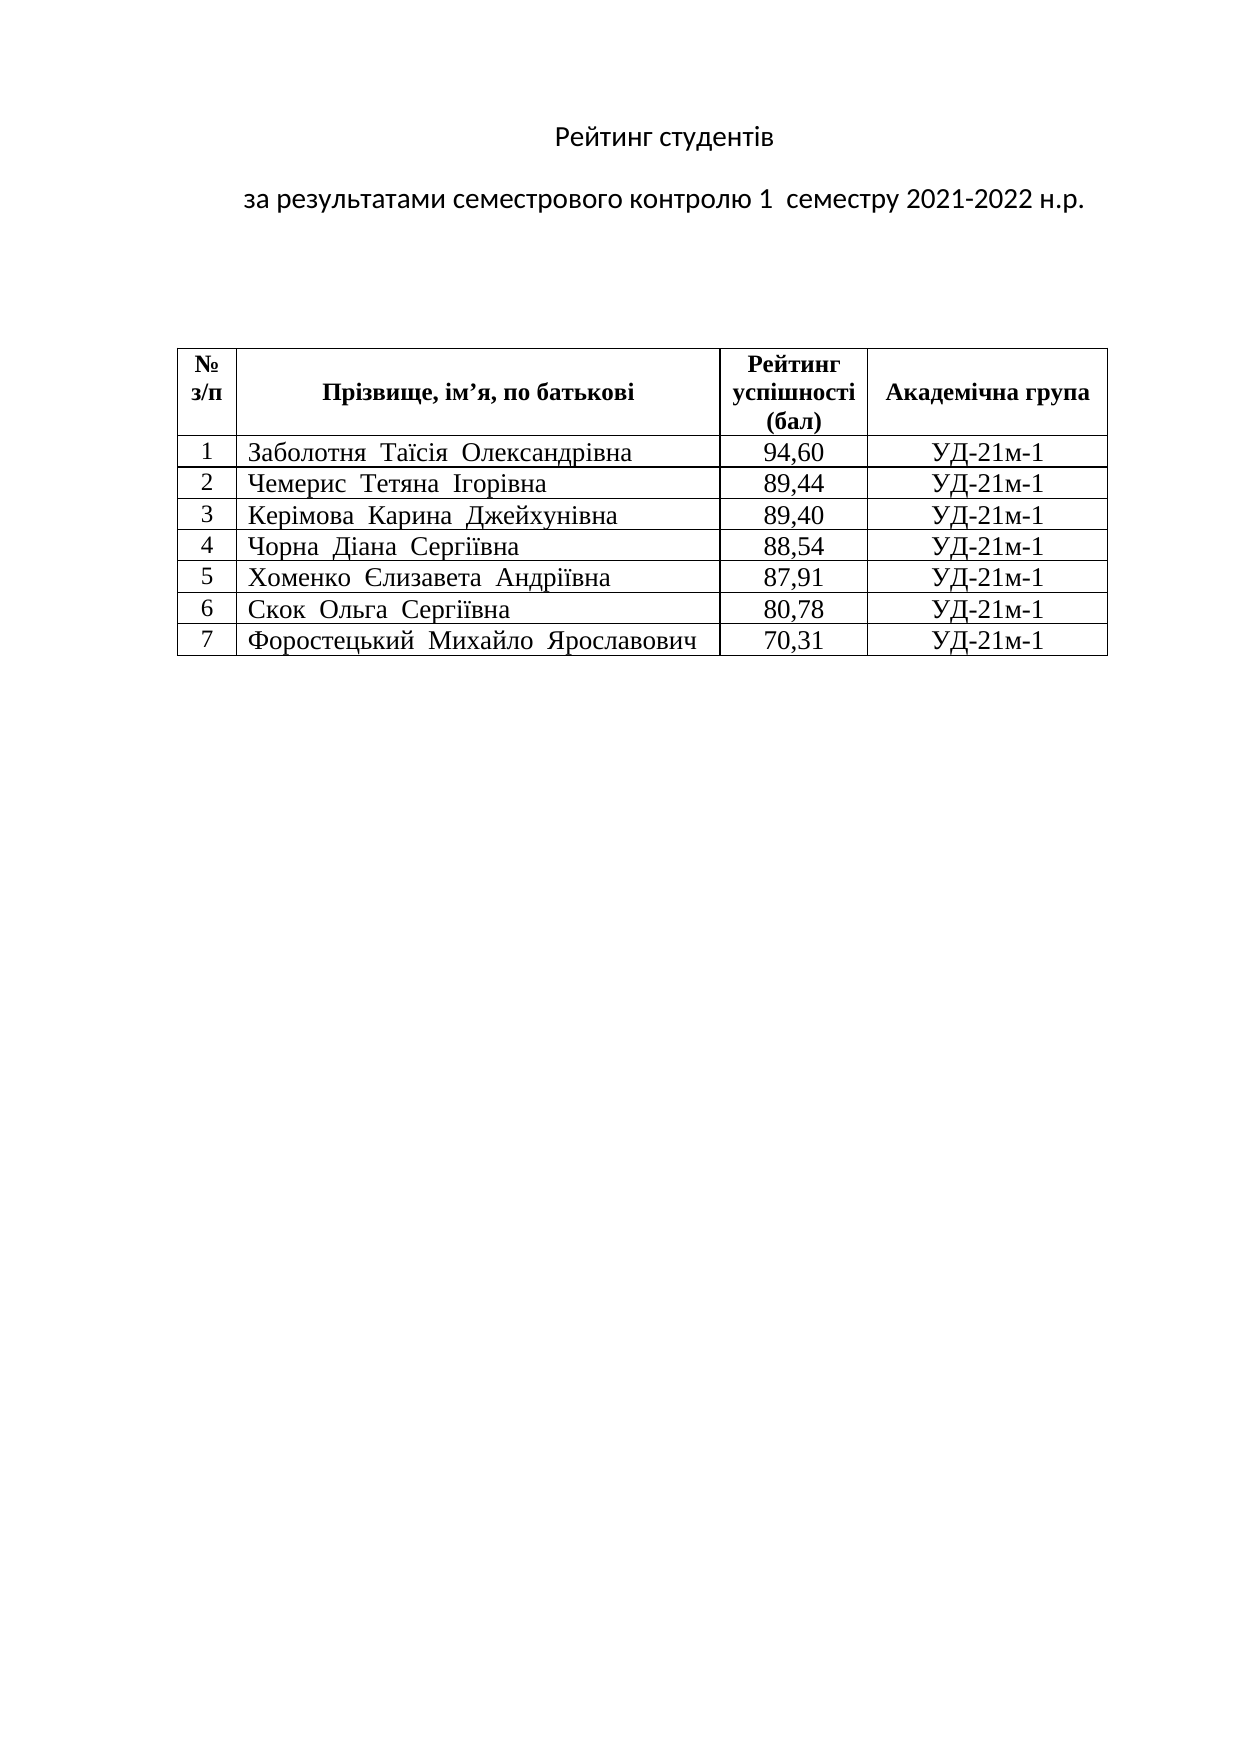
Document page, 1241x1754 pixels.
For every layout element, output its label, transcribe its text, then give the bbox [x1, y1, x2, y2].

table_cell 6 [178, 593, 236, 623]
table_cell Чемерис Тетяна Ігорівна [237, 468, 719, 498]
table_cell Керімова Карина Джейхунівна [237, 499, 719, 529]
table_cell УД-21м-1 [868, 499, 1107, 529]
table_cell 80,78 [721, 593, 867, 623]
table_cell Заболотня Таїсія Олександрівна [237, 436, 719, 466]
table_cell 94,60 [721, 436, 867, 466]
table_cell УД-21м-1 [868, 436, 1107, 466]
table_cell УД-21м-1 [868, 530, 1107, 560]
table_cell УД-21м-1 [868, 561, 1107, 592]
table_cell 2 [178, 468, 236, 498]
table_cell 1 [178, 436, 236, 466]
table_cell Хоменко Єлизавета Андріївна [237, 561, 719, 592]
table_cell 89,40 [721, 499, 867, 529]
table_cell 87,91 [721, 561, 867, 592]
table_cell УД-21м-1 [868, 468, 1107, 498]
text Рейтинг студентів [177, 118, 1152, 154]
table_cell 5 [178, 561, 236, 592]
table_cell Чорна Діана Сергіївна [237, 530, 719, 560]
text за результатами семестрового контролю 1 семестру 2021-2022 н.р. [177, 180, 1152, 216]
table_cell 70,31 [721, 624, 867, 654]
table_cell 3 [178, 499, 236, 529]
table_header Прізвище, ім’я, по батькові [237, 349, 719, 435]
table_header Рейтинг успішності (бал) [721, 349, 867, 435]
table_header № з/п [178, 349, 236, 435]
table_cell 88,54 [721, 530, 867, 560]
table_cell 7 [178, 624, 236, 654]
table_cell Форостецький Михайло Ярославович [237, 624, 719, 654]
table_cell Скок Ольга Сергіївна [237, 593, 719, 623]
table_cell УД-21м-1 [868, 624, 1107, 654]
table_cell 89,44 [721, 468, 867, 498]
table_header Академічна група [868, 349, 1107, 435]
table_cell УД-21м-1 [868, 593, 1107, 623]
table_cell 4 [178, 530, 236, 560]
